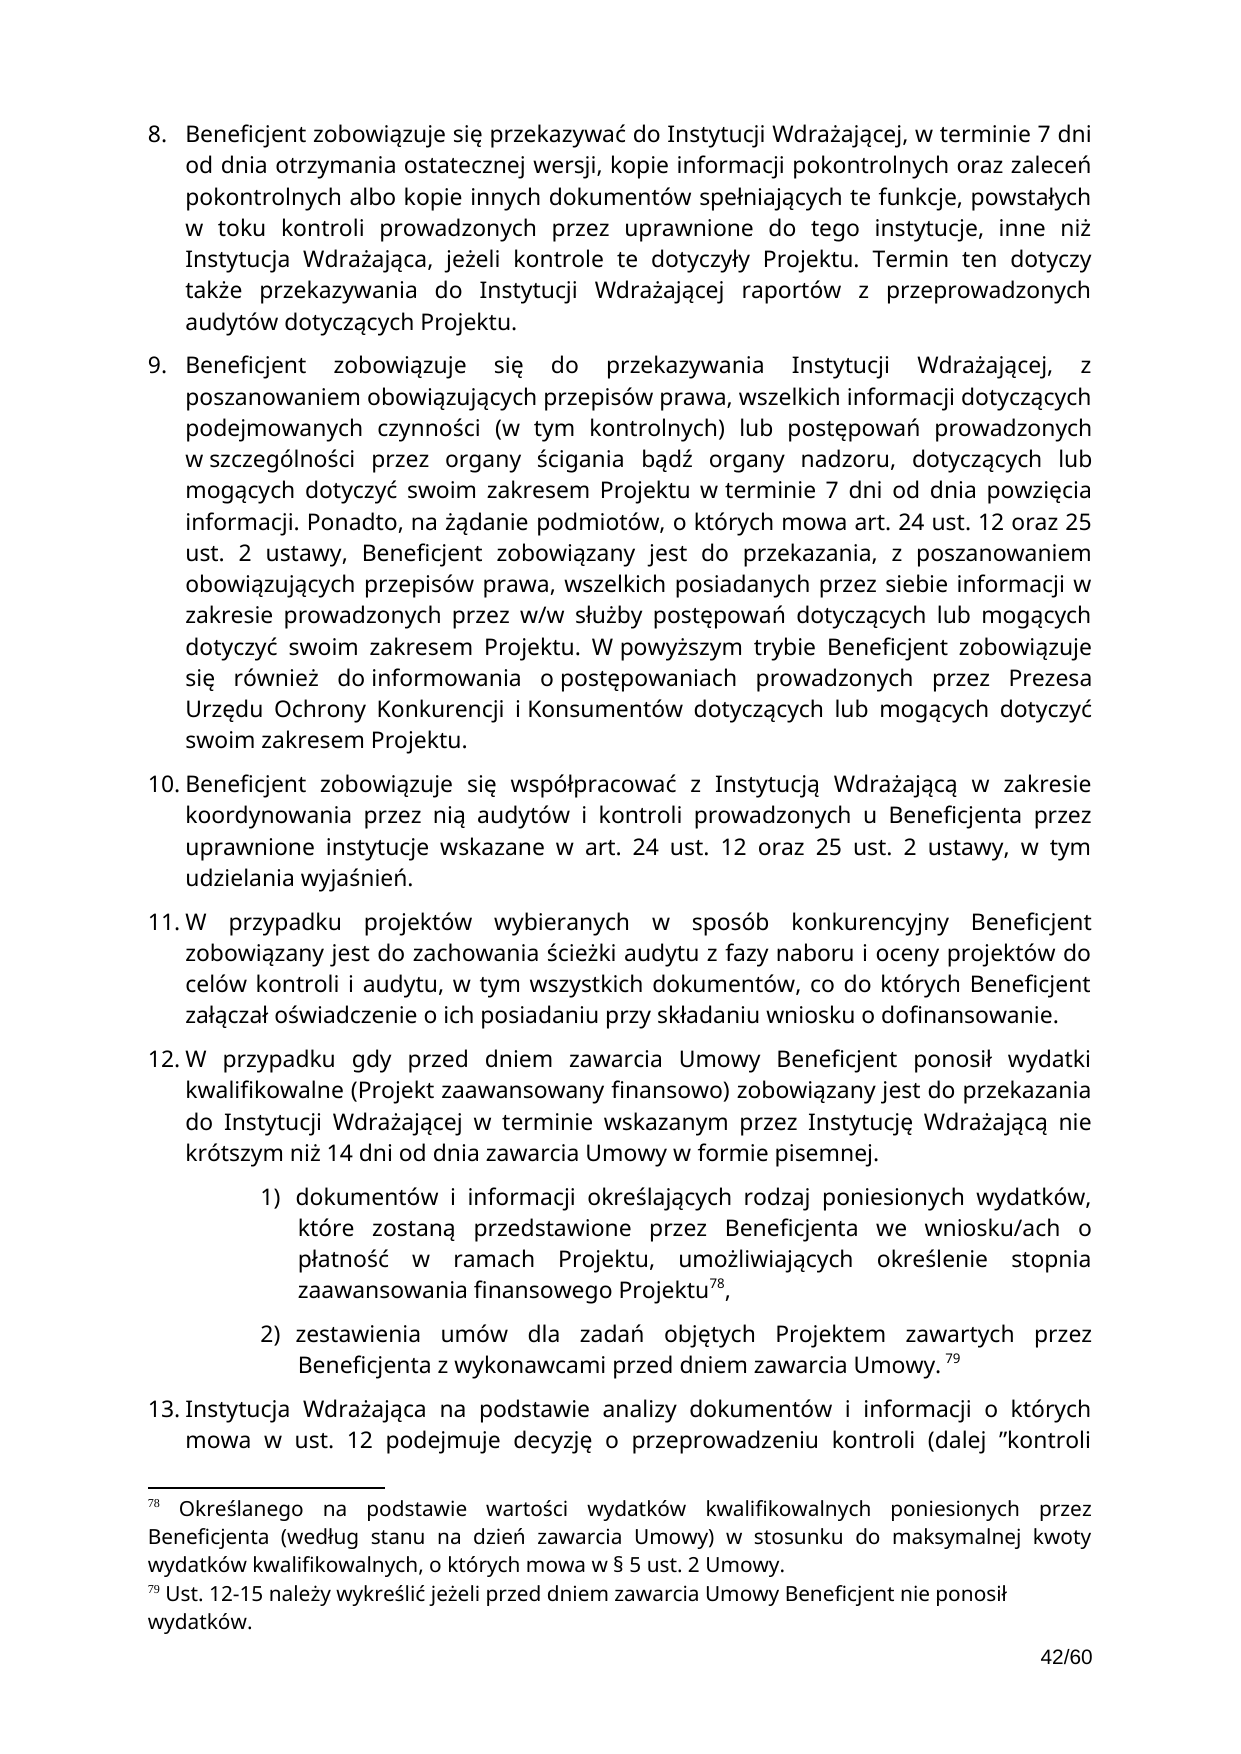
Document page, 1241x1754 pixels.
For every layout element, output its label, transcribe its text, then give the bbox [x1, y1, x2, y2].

list dokumentów i informacji określających rodzaj poniesionych wydatków, które zostaną przedstawione przez Beneficjenta we wniosku/ach o płatność w ramach Projektu, umożliwiających określenie stopnia zaawansowania finansowego Projektu, [260, 1181, 1092, 1306]
list Beneficjent zobowiązuje się współpracować z Instytucją Wdrażającą w zakresie koordynowania przez nią audytów i kontroli prowadzonych u Beneficjenta przez uprawnione instytucje wskazane w art. 24 ust. 12 oraz 25 ust. 2 ustawy, w tym udzielania wyjaśnień. [148, 768, 1092, 893]
list W przypadku gdy przed dniem zawarcia Umowy Beneficjent ponosił wydatki kwalifikowalne (Projekt zaawansowany finansowo) zobowiązany jest do przekazania do Instytucji Wdrażającej w terminie wskazanym przez Instytucję Wdrażającą nie krótszym niż 14 dni od dnia zawarcia Umowy w formie pisemnej. [148, 1043, 1092, 1168]
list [148, 1393, 1092, 1456]
list Beneficjent zobowiązuje się przekazywać do Instytucji Wdrażającej, w terminie 7 dni od dnia otrzymania ostatecznej wersji, kopie informacji pokontrolnych oraz zaleceń pokontrolnych albo kopie innych dokumentów spełniających te funkcje, powstałych w toku kontroli prowadzonych przez uprawnione do tego instytucje, inne niż Instytucja Wdrażająca, jeżeli kontrole te dotyczyły Projektu. Termin ten dotyczy także przekazywania do Instytucji Wdrażającej raportów z przeprowadzonych audytów dotyczących Projektu. [148, 118, 1092, 337]
list W przypadku projektów wybieranych w sposób konkurencyjny Beneficjent zobowiązany jest do zachowania ścieżki audytu z fazy naboru i oceny projektów do celów kontroli i audytu, w tym wszystkich dokumentów, co do których Beneficjent załączał oświadczenie o ich posiadaniu przy składaniu wniosku o dofinansowanie. [148, 906, 1092, 1031]
list zestawienia umów dla zadań objętych Projektem zawartych przez Beneficjenta z wykonawcami przed dniem zawarcia Umowy. [260, 1318, 1092, 1381]
list Beneficjent zobowiązuje się do przekazywania Instytucji Wdrażającej, z poszanowaniem obowiązujących przepisów prawa, wszelkich informacji dotyczących podejmowanych czynności (w tym kontrolnych) lub postępowań prowadzonych w szczególności przez organy ścigania bądź organy nadzoru, dotyczących lub mogących dotyczyć swoim zakresem Projektu w terminie 7 dni od dnia powzięcia informacji. Ponadto, na żądanie podmiotów, o których mowa art. 24 ust. 12 oraz 25 ust. 2 ustawy, Beneficjent zobowiązany jest do przekazania, z poszanowaniem obowiązujących przepisów prawa, wszelkich posiadanych przez siebie informacji w zakresie prowadzonych przez w/w służby postępowań dotyczących lub mogących dotyczyć swoim zakresem Projektu. W powyższym trybie Beneficjent zobowiązuje się również do informowania o postępowaniach prowadzonych przez Prezesa Urzędu Ochrony Konkurencji i Konsumentów dotyczących lub mogących dotyczyć swoim zakresem Projektu. [148, 349, 1092, 756]
